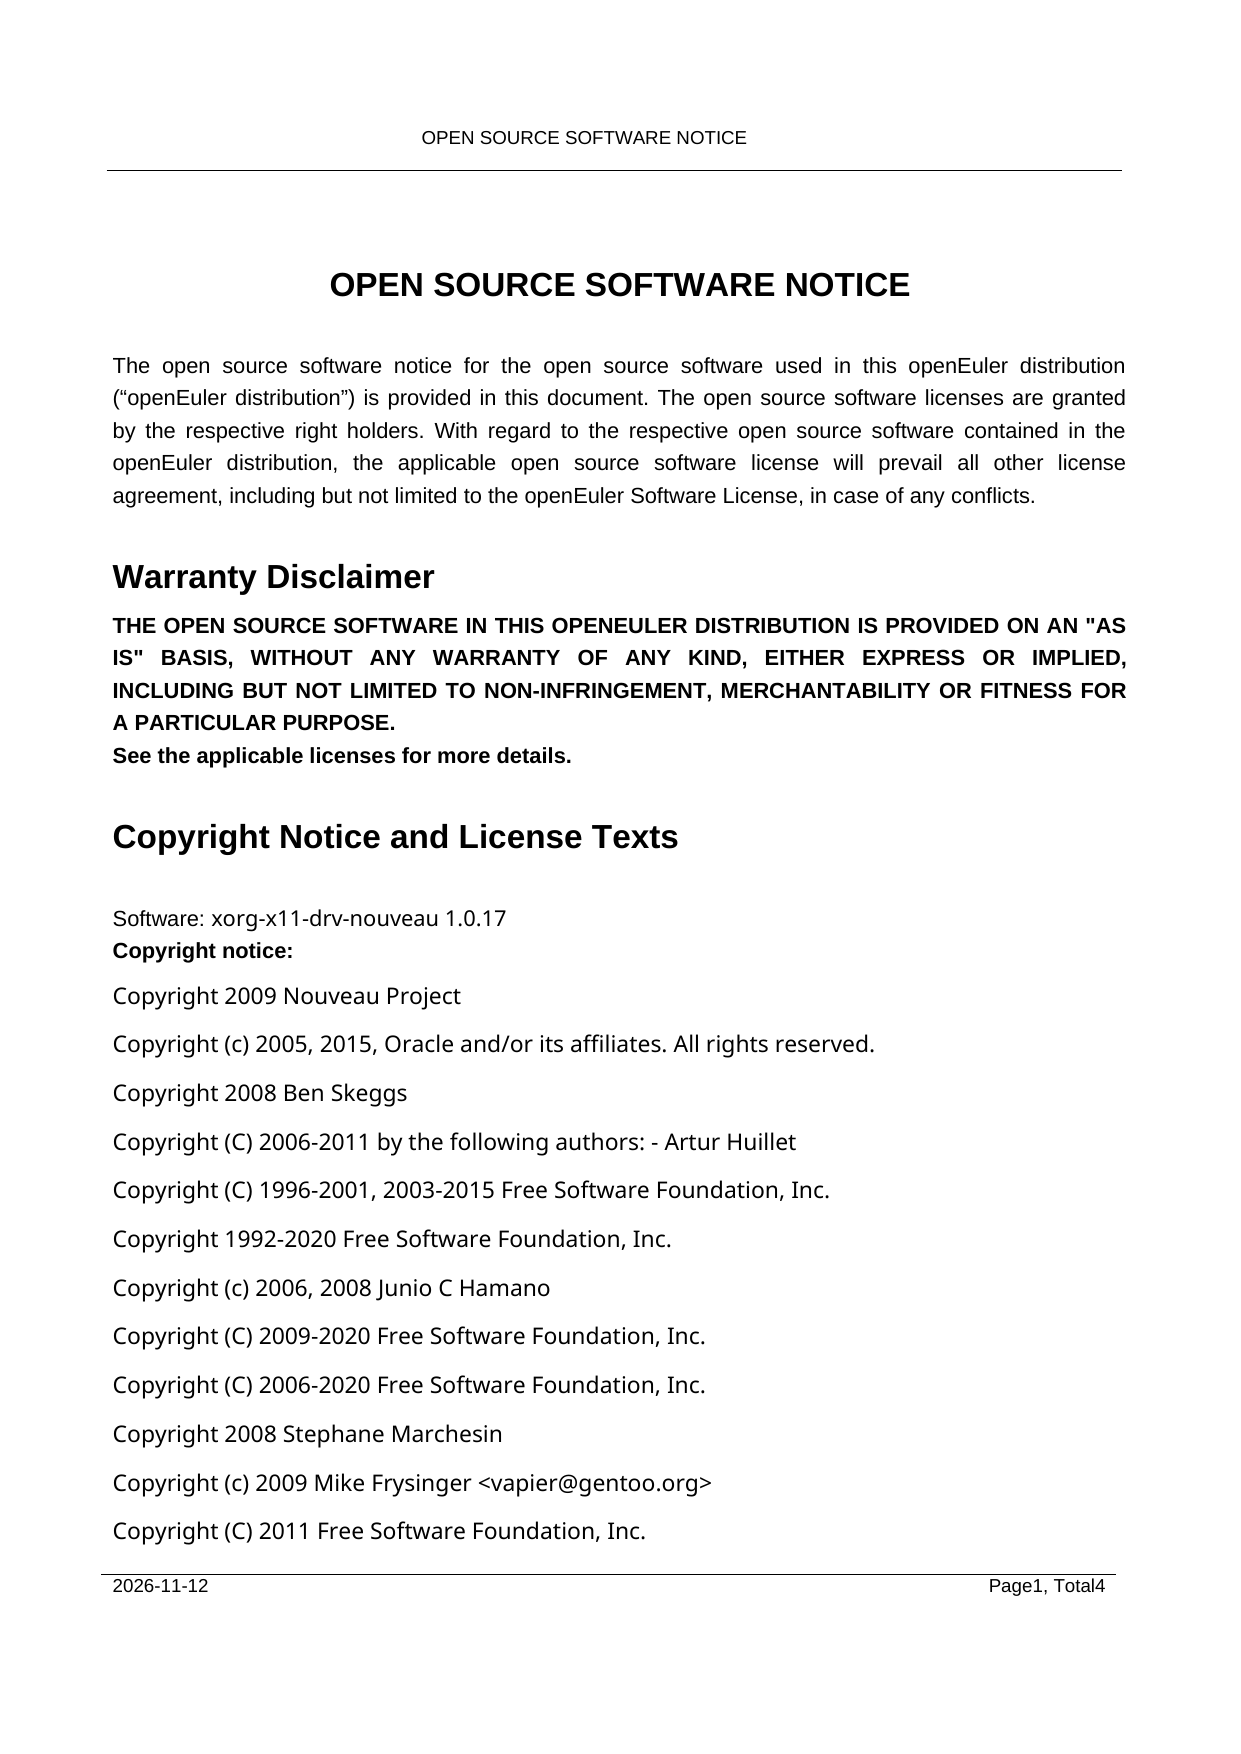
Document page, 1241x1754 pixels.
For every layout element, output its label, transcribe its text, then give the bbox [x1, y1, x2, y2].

text Warranty Disclaimer [112, 544, 1128, 609]
text Copyright notice: [112, 934, 1128, 966]
text Software: xorg-x11-drv-nouveau 1.0.17 [112, 901, 1128, 934]
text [112, 1173, 1128, 1547]
text THE OPEN SOURCE SOFTWARE IN THIS OPENEULER DISTRIBUTION IS PROVIDED ON AN "AS IS" BASIS, WITHOUT ANY WARRANTY OF ANY KIND, EITHER EXPRESS OR IMPLIED, INCLUDING BUT NOT LIMITED TO NON-INFRINGEMENT, MERCHANTABILITY OR FITNESS FOR A PARTICULAR PURPOSE. See the applicable licenses for more details. [112, 609, 1128, 771]
text OPEN SOURCE SOFTWARE NOTICE [112, 251, 1128, 316]
text The open source software notice for the open source software used in this openEuler distribution (“openEuler distribution”) is provided in this document. The open source software licenses are granted by the respective right holders. With regard to the respective open source software contained in the openEuler distribution, the applicable open source software license will prevail all other license agreement, including but not limited to the openEuler Software License, in case of any conflicts. [112, 349, 1128, 511]
text Copyright Notice and License Texts [112, 804, 1128, 869]
text Copyright 2009 Nouveau Project Copyright (c) 2005, 2015, Oracle and/or its affiliates. All rights reserved. Copyright 2008 Ben Skeggs Copyright (C) 2006-2011 by the following authors: - Artur Huillet [112, 979, 1128, 1158]
